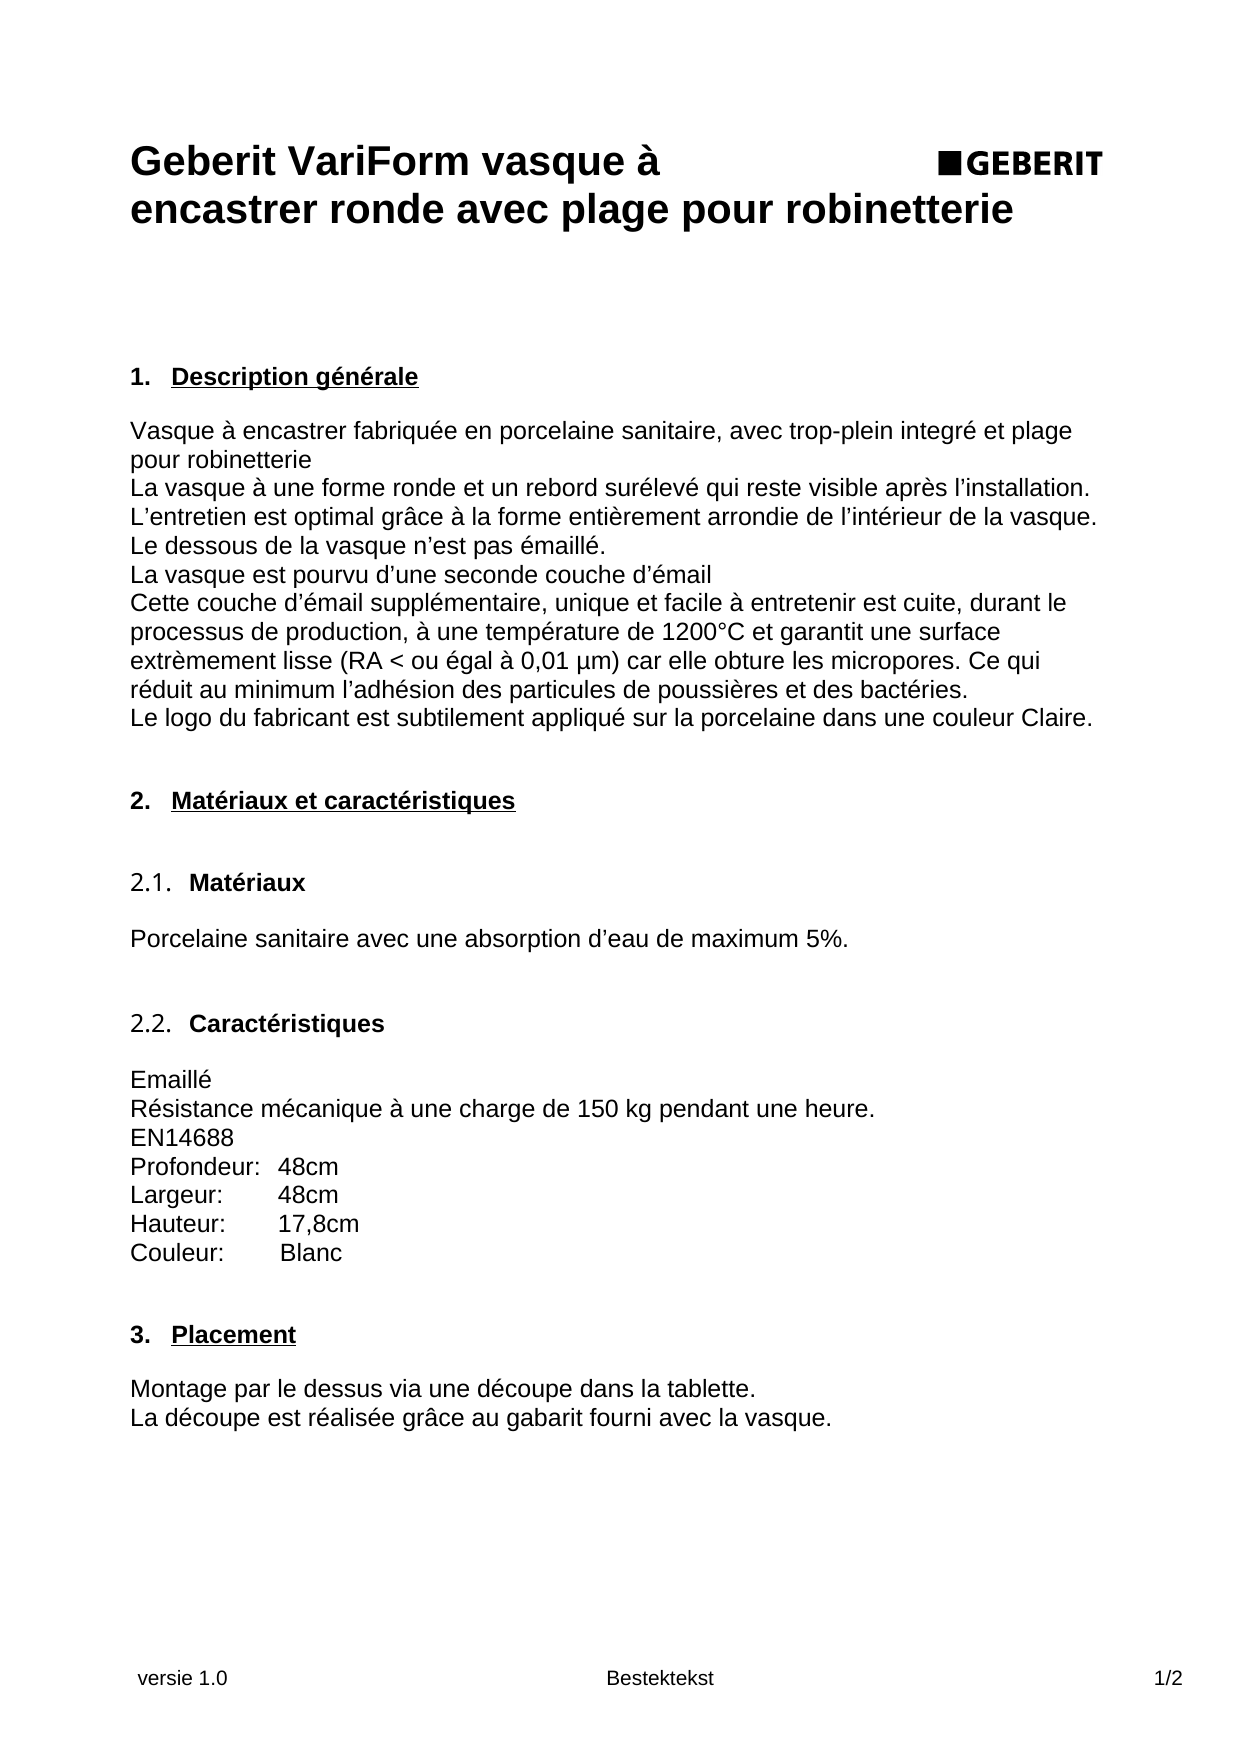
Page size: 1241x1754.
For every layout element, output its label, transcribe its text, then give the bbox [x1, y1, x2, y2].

subtitle Description générale [130, 362, 1110, 391]
subtitle Matériaux et caractéristiques [130, 786, 1110, 814]
text La vasque est pourvu d’une seconde couche d’émail [130, 559, 1110, 588]
subtitle Matériaux [130, 864, 1110, 899]
text Couleur: Blanc [130, 1238, 1110, 1266]
text L’entretien est optimal grâce à la forme entièrement arrondie de l’intérieur de la vasque. [130, 502, 1110, 531]
text Largeur: 48cm [130, 1180, 1110, 1209]
text Cette couche d’émail supplémentaire, unique et facile à entretenir est cuite, durant le processus de production, à une température de 1200°C et garantit une surface extrèmement lisse (RA < ou égal à 0,01 µm) car elle obture les micropores. Ce qui réduit au minimum l’adhésion des particules de poussières et des bactéries. [130, 588, 1110, 703]
text Porcelaine sanitaire avec une absorption d’eau de maximum 5%. [130, 924, 1110, 952]
text La vasque à une forme ronde et un rebord surélevé qui reste visible après l’installation. [130, 473, 1110, 502]
text Emaillé [130, 1065, 1110, 1094]
text Montage par le dessus via une découpe dans la tablette. [130, 1374, 1110, 1403]
subtitle Caractéristiques [130, 1006, 1110, 1040]
picture [938, 150, 1103, 176]
text Vasque à encastrer fabriquée en porcelaine sanitaire, avec trop-plein integré et plage pour robinetterie [130, 416, 1110, 473]
subtitle Placement [130, 1320, 1110, 1349]
text EN14688 [130, 1123, 1110, 1151]
text La découpe est réalisée grâce au gabarit fourni avec la vasque. [130, 1403, 1110, 1431]
text Hauteur: 17,8cm [130, 1209, 1110, 1238]
text Le logo du fabricant est subtilement appliqué sur la porcelaine dans une couleur Claire. [130, 703, 1110, 732]
text Le dessous de la vasque n’est pas émaillé. [130, 531, 1110, 559]
text Résistance mécanique à une charge de 150 kg pendant une heure. [130, 1094, 1110, 1123]
text Profondeur: 48cm [130, 1151, 1110, 1180]
